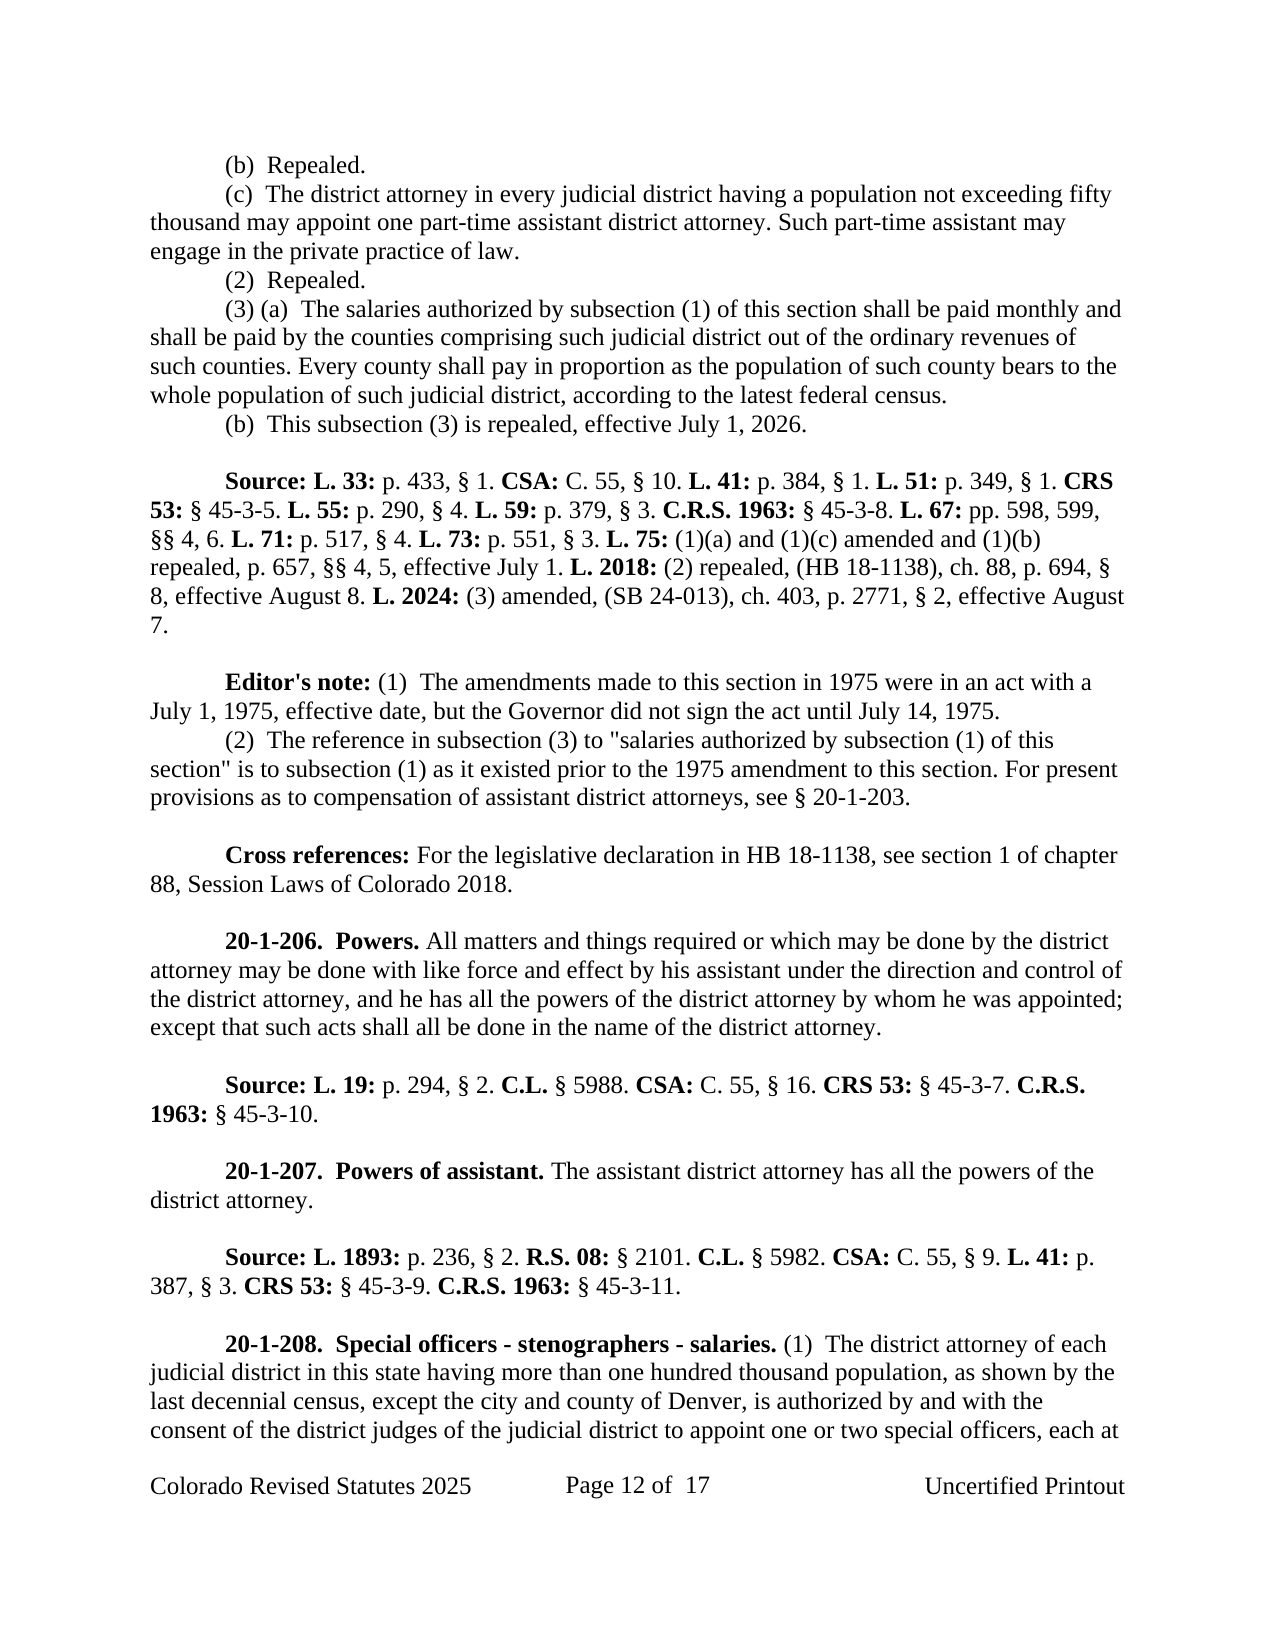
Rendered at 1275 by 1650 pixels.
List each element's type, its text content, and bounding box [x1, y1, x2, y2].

text Cross references: For the legislative declaration in HB 18-1138, see section 1 of chapter 88, Session Laws of Colorado 2018. [150, 840, 1125, 897]
text Source: L. 19: p. 294, § 2. C.L. § 5988. CSA: C. 55, § 16. CRS 53: § 45-3-7. C.R.S. 1963: § 45-3-10. [150, 1070, 1125, 1127]
text Source: L. 33: p. 433, § 1. CSA: C. 55, § 10. L. 41: p. 384, § 1. L. 51: p. 349, § 1. CRS 53: § 45-3-5. L. 55: p. 290, § 4. L. 59: p. 379, § 3. C.R.S. 1963: § 45-3-8. L. 67: pp. 598, 599, §§ 4, 6. L. 71: p. 517, § 4. L. 73: p. 551, § 3. L. 75: (1)(a) and (1)(c) amended and (1)(b) repealed, p. 657, §§ 4, 5, effective July 1. L. 2018: (2) repealed, (HB 18-1138), ch. 88, p. 694, § 8, effective August 8. L. 2024: (3) amended, (SB 24-013), ch. 403, p. 2771, § 2, effective August 7. [150, 466, 1125, 639]
text Source: L. 1893: p. 236, § 2. R.S. 08: § 2101. C.L. § 5982. CSA: C. 55, § 9. L. 41: p. 387, § 3. CRS 53: § 45-3-9. C.R.S. 1963: § 45-3-11. [150, 1242, 1125, 1300]
text (b) This subsection (3) is repealed, effective July 1, 2026. [150, 409, 1125, 437]
text (2) The reference in subsection (3) to "salaries authorized by subsection (1) of this section" is to subsection (1) as it existed prior to the 1975 amendment to this section. For present provisions as to compensation of assistant district attorneys, see § 20-1-203. [150, 725, 1125, 811]
text 20-1-207. Powers of assistant. The assistant district attorney has all the powers of the district attorney. [150, 1156, 1125, 1214]
text (c) The district attorney in every judicial district having a population not exceeding fifty thousand may appoint one part-time assistant district attorney. Such part-time assistant may engage in the private practice of law. [150, 179, 1125, 265]
text (3) (a) The salaries authorized by subsection (1) of this section shall be paid monthly and shall be paid by the counties comprising such judicial district out of the ordinary revenues of such counties. Every county shall pay in proportion as the population of such county bears to the whole population of such judicial district, according to the latest federal census. [150, 294, 1125, 409]
text (b) Repealed. [150, 150, 1125, 179]
text Editor's note: (1) The amendments made to this section in 1975 were in an act with a July 1, 1975, effective date, but the Governor did not sign the act until July 14, 1975. [150, 667, 1125, 725]
text (2) Repealed. [150, 265, 1125, 294]
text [150, 1329, 1125, 1444]
text 20-1-206. Powers. All matters and things required or which may be done by the district attorney may be done with like force and effect by his assistant under the direction and control of the district attorney, and he has all the powers of the district attorney by whom he was appointed; except that such acts shall all be done in the name of the district attorney. [150, 926, 1125, 1041]
